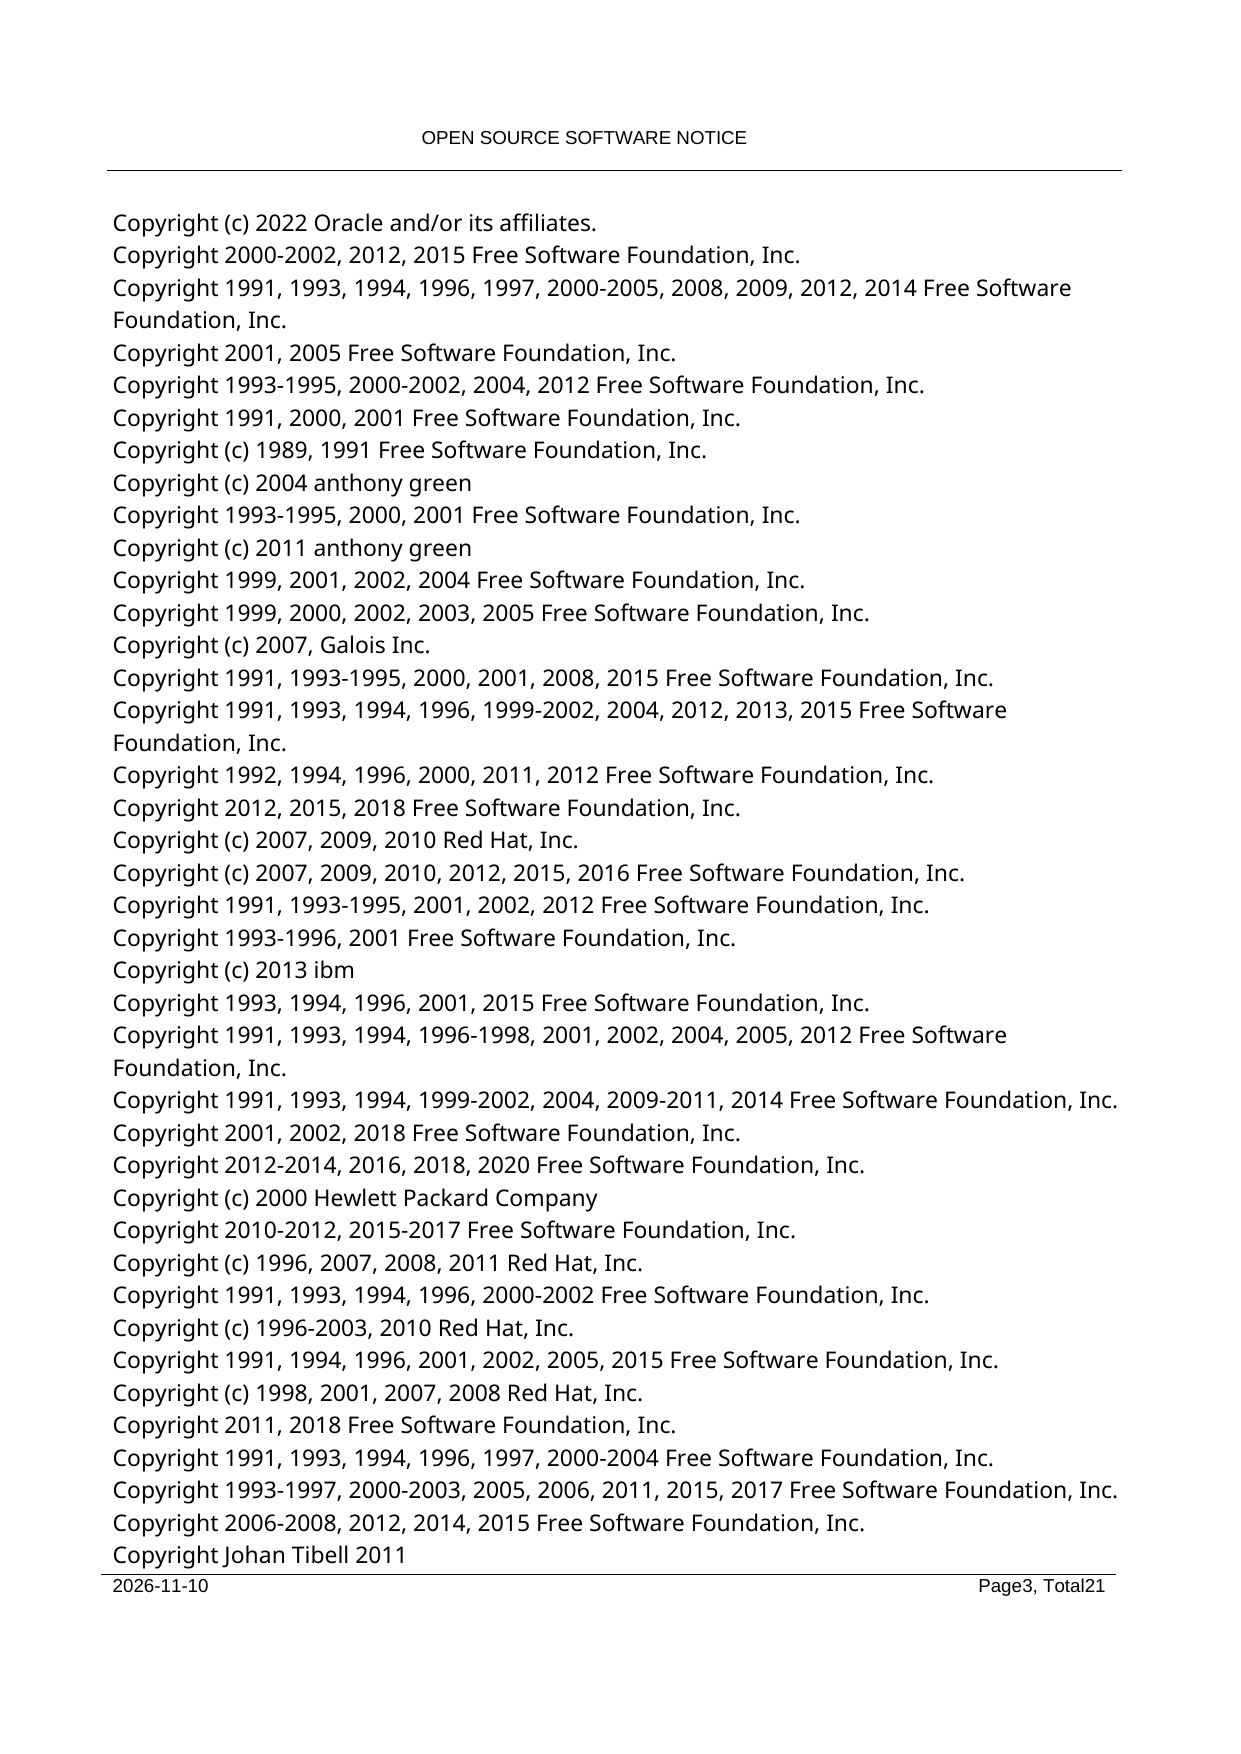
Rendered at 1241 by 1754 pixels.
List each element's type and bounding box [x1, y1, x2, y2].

text [112, 206, 1128, 1571]
